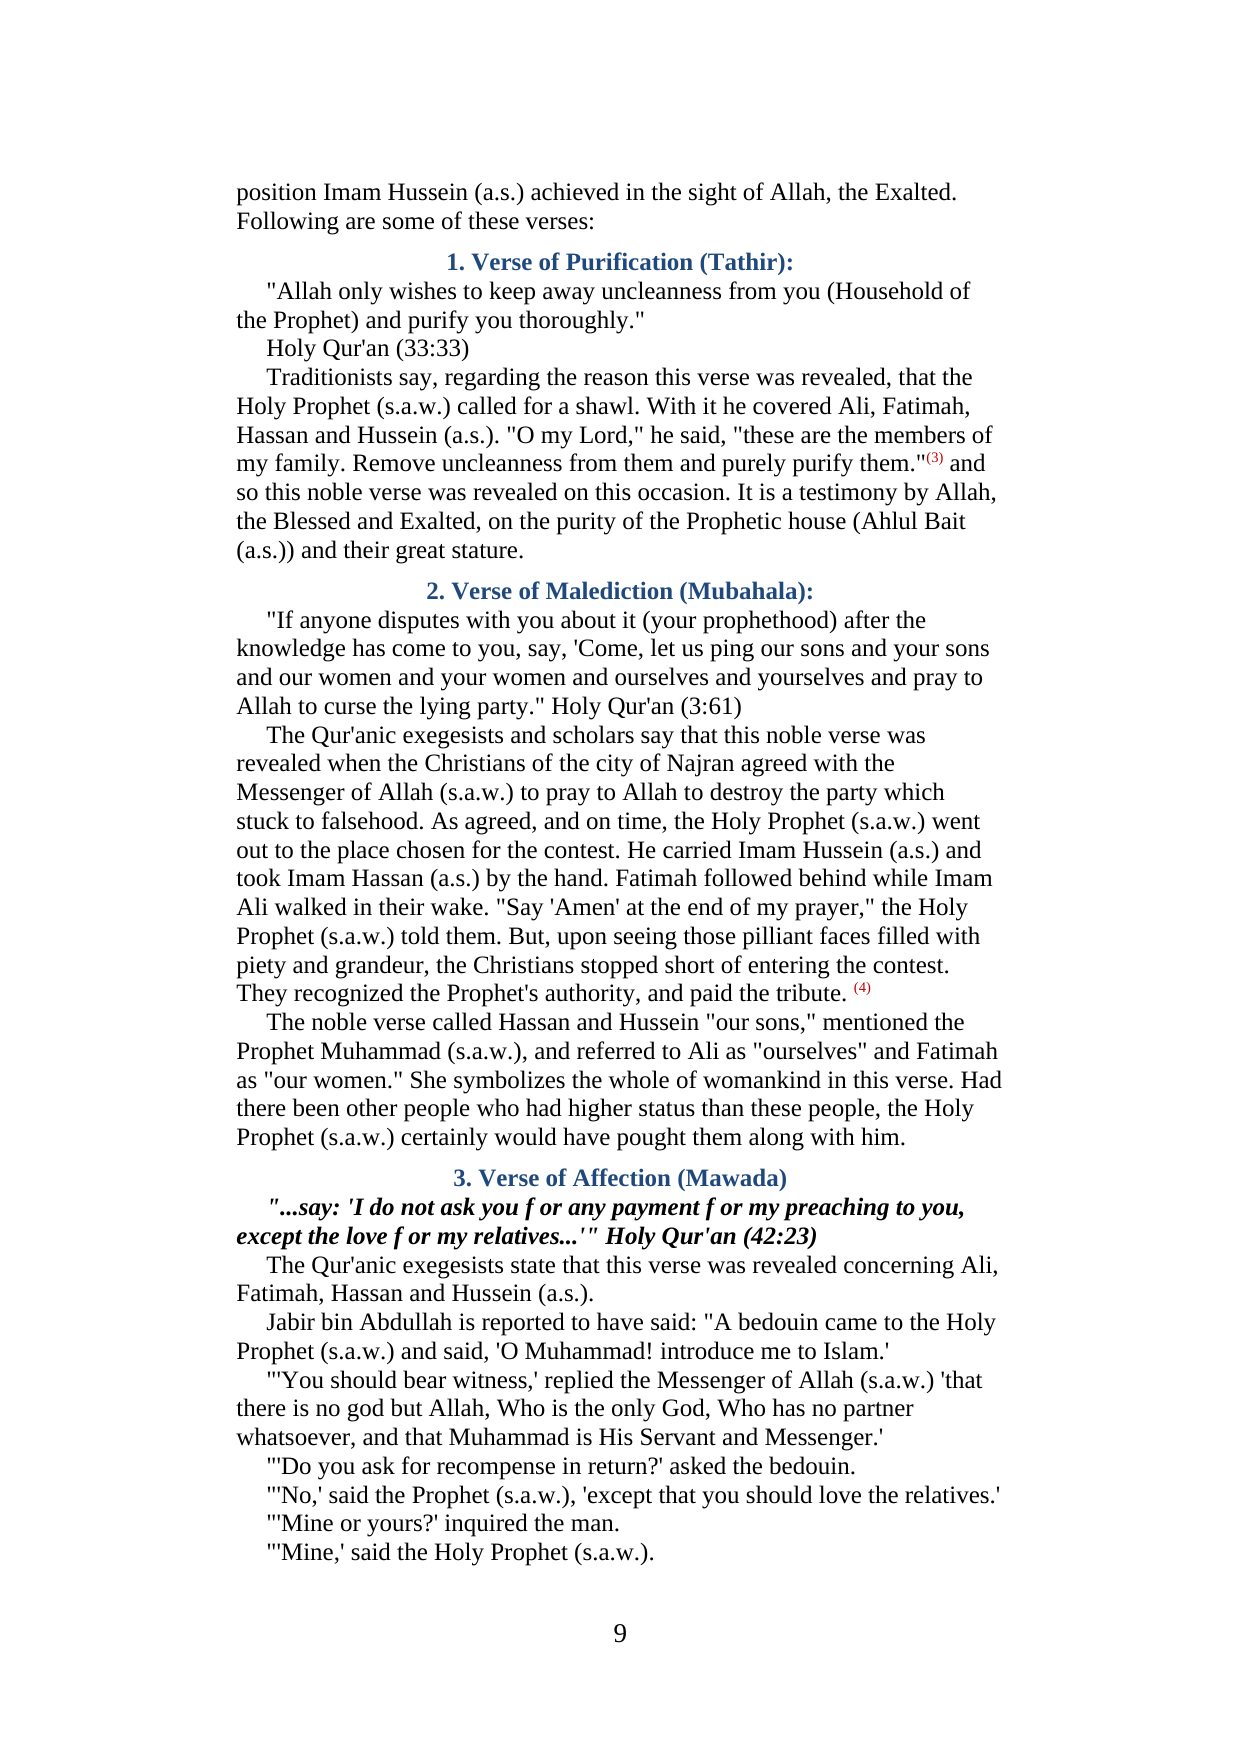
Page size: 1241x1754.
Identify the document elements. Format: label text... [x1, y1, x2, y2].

text position Imam Hussein (a.s.) achieved in the sight of Allah, the Exalted. Following are some of these verses: [236, 177, 1004, 235]
text The Qur'anic exegesists state that this verse was revealed concerning Ali, Fatimah, Hassan and Hussein (a.s.). [236, 1250, 1004, 1307]
text "'Do you ask for recompense in return?' asked the bedouin. [236, 1451, 1004, 1480]
subtitle 2. Verse of Malediction (Mubahala): [236, 576, 1004, 605]
text The noble verse called Hassan and Hussein "our sons," mentioned the Prophet Muhammad (s.a.w.), and referred to Ali as "ourselves" and Fatimah as "our women." She symbolizes the whole of womankind in this verse. Had there been other people who had higher status than these people, the Holy Prophet (s.a.w.) certainly would have pought them along with him. [236, 1007, 1004, 1151]
text Jabir bin Abdullah is reported to have said: "A bedouin came to the Holy Prophet (s.a.w.) and said, 'O Muhammad! introduce me to Islam.' [236, 1307, 1004, 1365]
text "If anyone disputes with you about it (your prophethood) after the knowledge has come to you, say, 'Come, let us ping our sons and your sons and our women and your women and ourselves and yourselves and pray to Allah to curse the lying party." Holy Qur'an (3:61) [236, 605, 1004, 720]
text "'Mine or yours?' inquired the man. [236, 1508, 1004, 1537]
text The Qur'anic exegesists and scholars say that this noble verse was revealed when the Christians of the city of Najran agreed with the Messenger of Allah (s.a.w.) to pray to Allah to destroy the party which stuck to falsehood. As agreed, and on time, the Holy Prophet (s.a.w.) went out to the place chosen for the contest. He carried Imam Hussein (a.s.) and took Imam Hassan (a.s.) by the hand. Fatimah followed behind while Imam Ali walked in their wake. "Say 'Amen' at the end of my prayer," the Holy Prophet (s.a.w.) told them. But, upon seeing those pilliant faces filled with piety and grandeur, the Christians stopped short of entering the contest. They recognized the Prophet's authority, and paid the tribute. (4) [236, 720, 1004, 1007]
subtitle 3. Verse of Affection (Mawada) [236, 1163, 1004, 1192]
text Holy Qur'an (33:33) [236, 333, 1004, 362]
text "...say: 'I do not ask you f or any payment f or my preaching to you, except the love f or my relatives...'" Holy Qur'an (42:23) [236, 1192, 1004, 1250]
text "Allah only wishes to keep away uncleanness from you (Household of the Prophet) and purify you thoroughly." [236, 276, 1004, 333]
subtitle 1. Verse of Purification (Tathir): [236, 247, 1004, 276]
text Traditionists say, regarding the reason this verse was revealed, that the Holy Prophet (s.a.w.) called for a shawl. With it he covered Ali, Fatimah, Hassan and Hussein (a.s.). "O my Lord," he said, "these are the members of my family. Remove uncleanness from them and purely purify them."(3) and so this noble verse was revealed on this occasion. It is a testimony by Allah, the Blessed and Exalted, on the purity of the Prophetic house (Ahlul Bait (a.s.)) and their great stature. [236, 362, 1004, 563]
text "'No,' said the Prophet (s.a.w.), 'except that you should love the relatives.' [236, 1480, 1004, 1508]
text "'Mine,' said the Holy Prophet (s.a.w.). [236, 1537, 1004, 1566]
text "'You should bear witness,' replied the Messenger of Allah (s.a.w.) 'that there is no god but Allah, Who is the only God, Who has no partner whatsoever, and that Muhammad is His Servant and Messenger.' [236, 1365, 1004, 1451]
